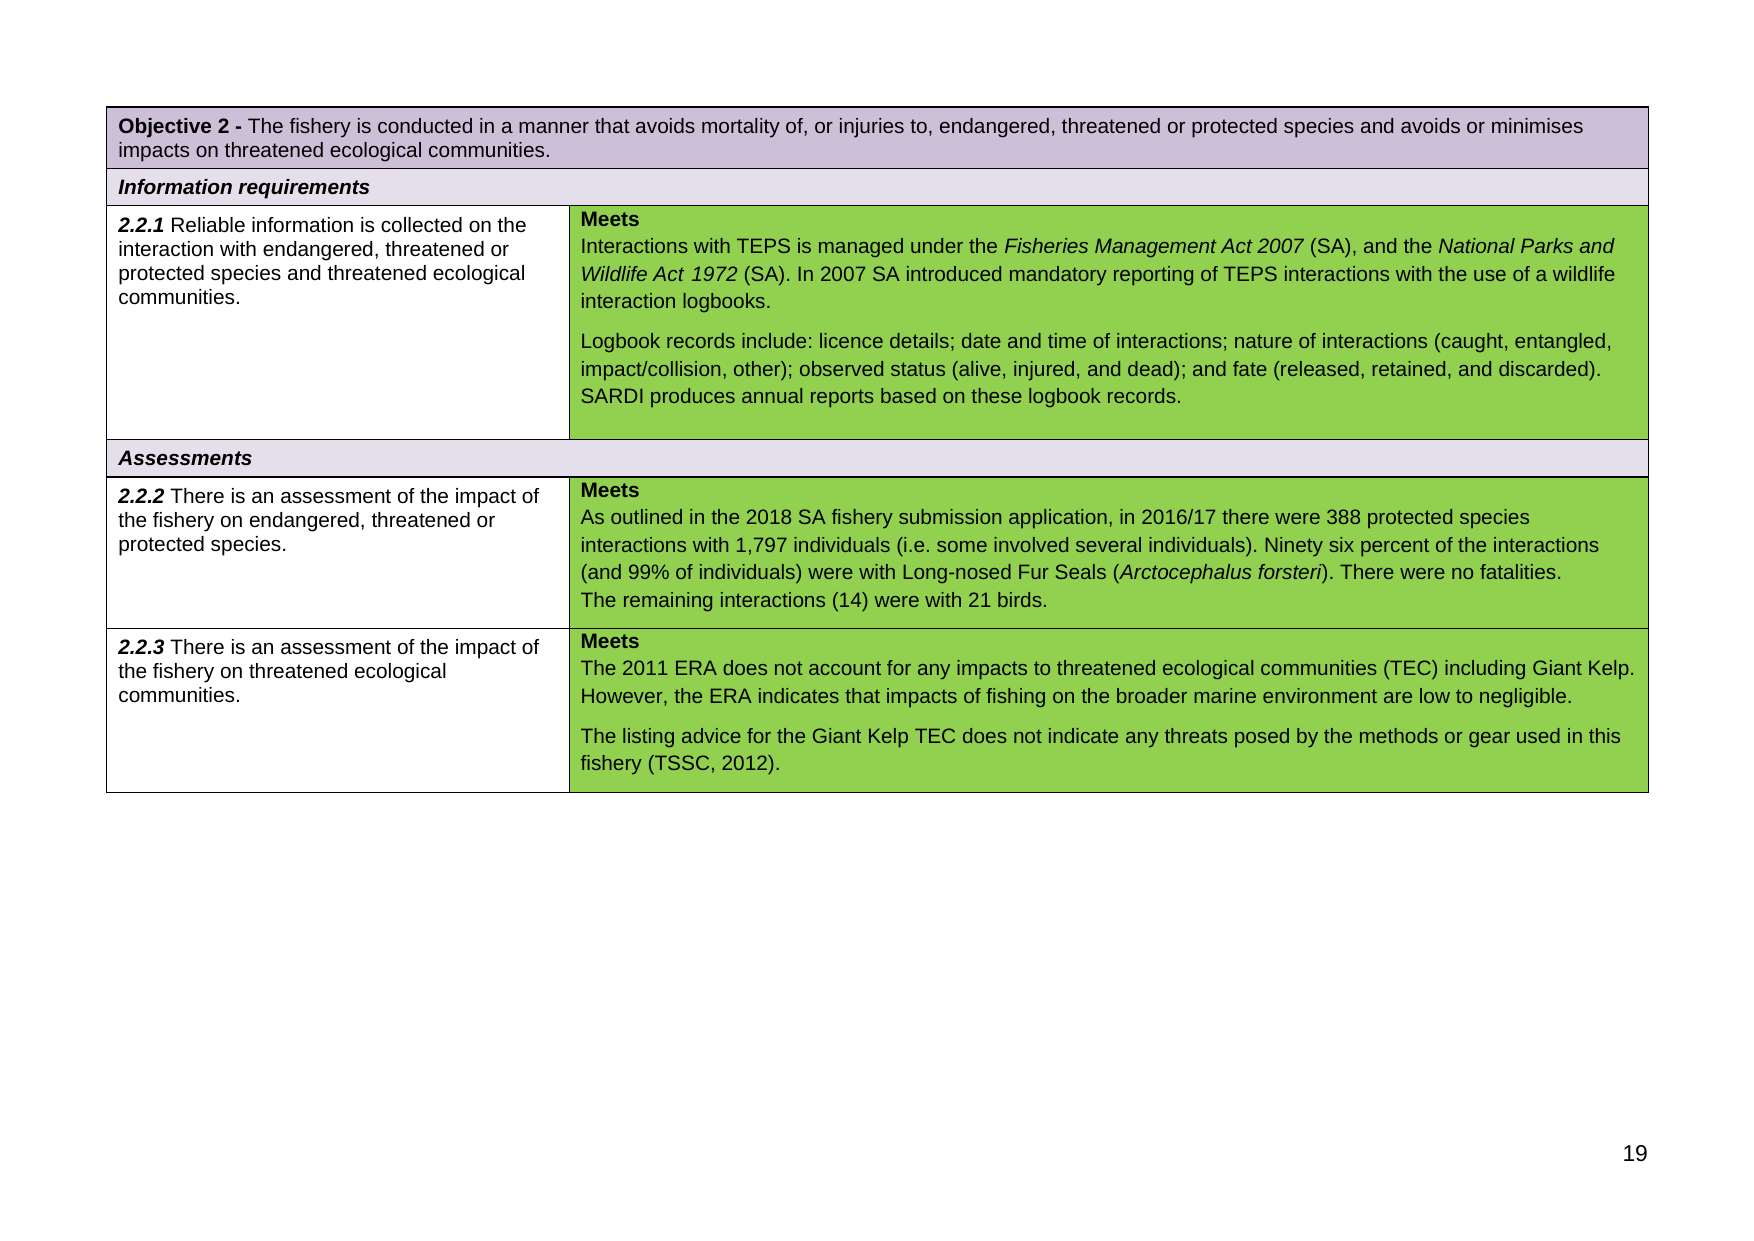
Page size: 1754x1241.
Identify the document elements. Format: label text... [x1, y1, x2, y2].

table_cell Meets The 2011 ERA does not account for any impacts to threatened ecological communities (TEC) including Giant Kelp. However, the ERA indicates that impacts of fishing on the broader marine environment are low to negligible. The listing advice for the Giant Kelp TEC does not indicate any threats posed by the methods or gear used in this fishery (TSSC, 2012). [570, 629, 1648, 792]
table_cell Information requirements [107, 169, 1648, 205]
table_cell 2.2.3 There is an assessment of the impact of the fishery on threatened ecological communities. [107, 629, 569, 792]
table_cell 2.2.1 Reliable information is collected on the interaction with endangered, threatened or protected species and threatened ecological communities. [107, 206, 569, 439]
table_cell Meets As outlined in the 2018 SA fishery submission application, in 2016/17 there were 388 protected species interactions with 1,797 individuals (i.e. some involved several individuals). Ninety six percent of the interactions (and 99% of individuals) were with Long-nosed Fur Seals (Arctocephalus forsteri). There were no fatalities. The remaining interactions (14) were with 21 birds. [570, 478, 1648, 628]
table_header Objective 2 - The fishery is conducted in a manner that avoids mortality of, or injuries to, endangered, threatened or protected species and avoids or minimises impacts on threatened ecological communities. [107, 108, 1648, 168]
table_cell 2.2.2 There is an assessment of the impact of the fishery on endangered, threatened or protected species. [107, 478, 569, 628]
table_cell Assessments [107, 440, 1648, 476]
table_cell Meets Interactions with TEPS is managed under the Fisheries Management Act 2007 (SA), and the National Parks and Wildlife Act 1972 (SA). In 2007 SA introduced mandatory reporting of TEPS interactions with the use of a wildlife interaction logbooks. Logbook records include: licence details; date and time of interactions; nature of interactions (caught, entangled, impact/collision, other); observed status (alive, injured, and dead); and fate (released, retained, and discarded). SARDI produces annual reports based on these logbook records. [570, 206, 1648, 439]
